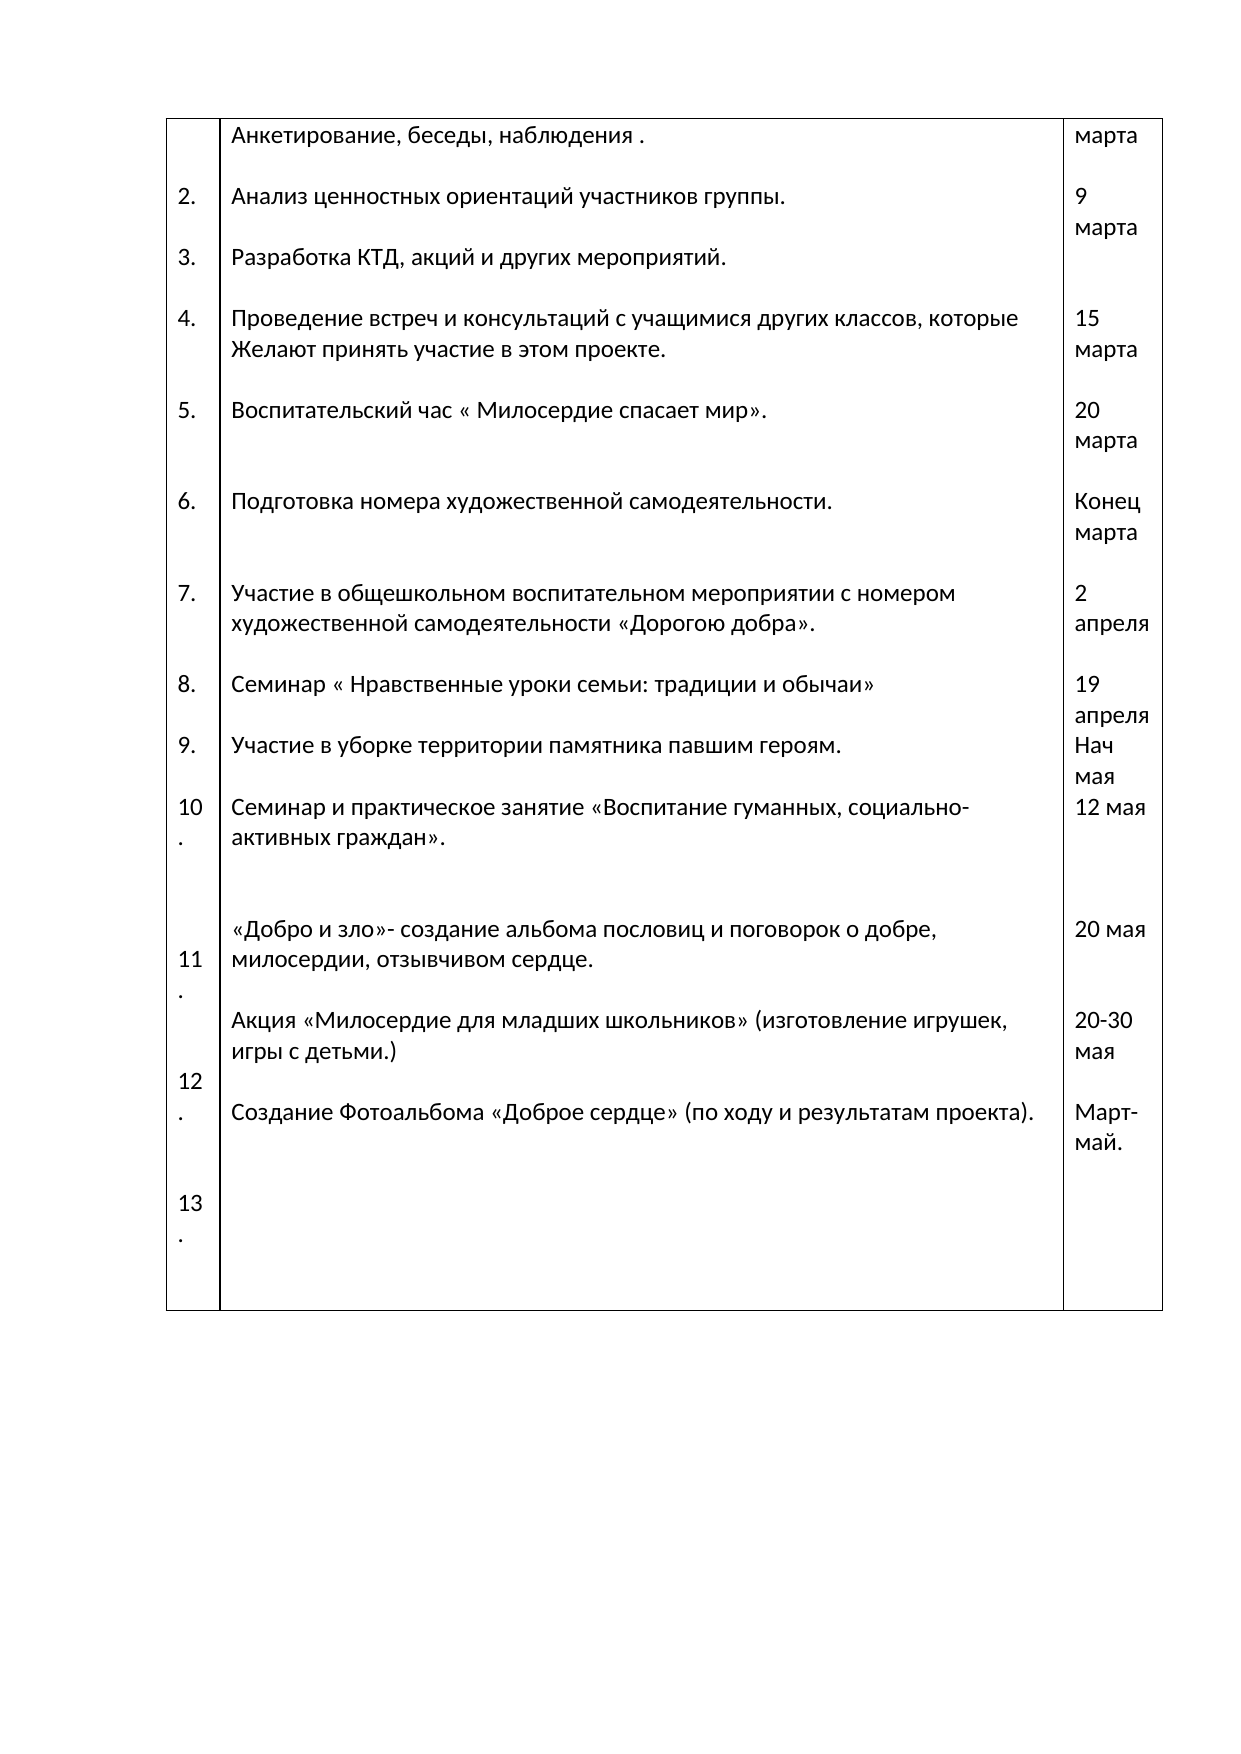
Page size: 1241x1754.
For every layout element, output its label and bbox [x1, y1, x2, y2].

table_header [1064, 119, 1162, 1309]
table_header [221, 119, 1063, 1309]
table_header [167, 119, 219, 1309]
